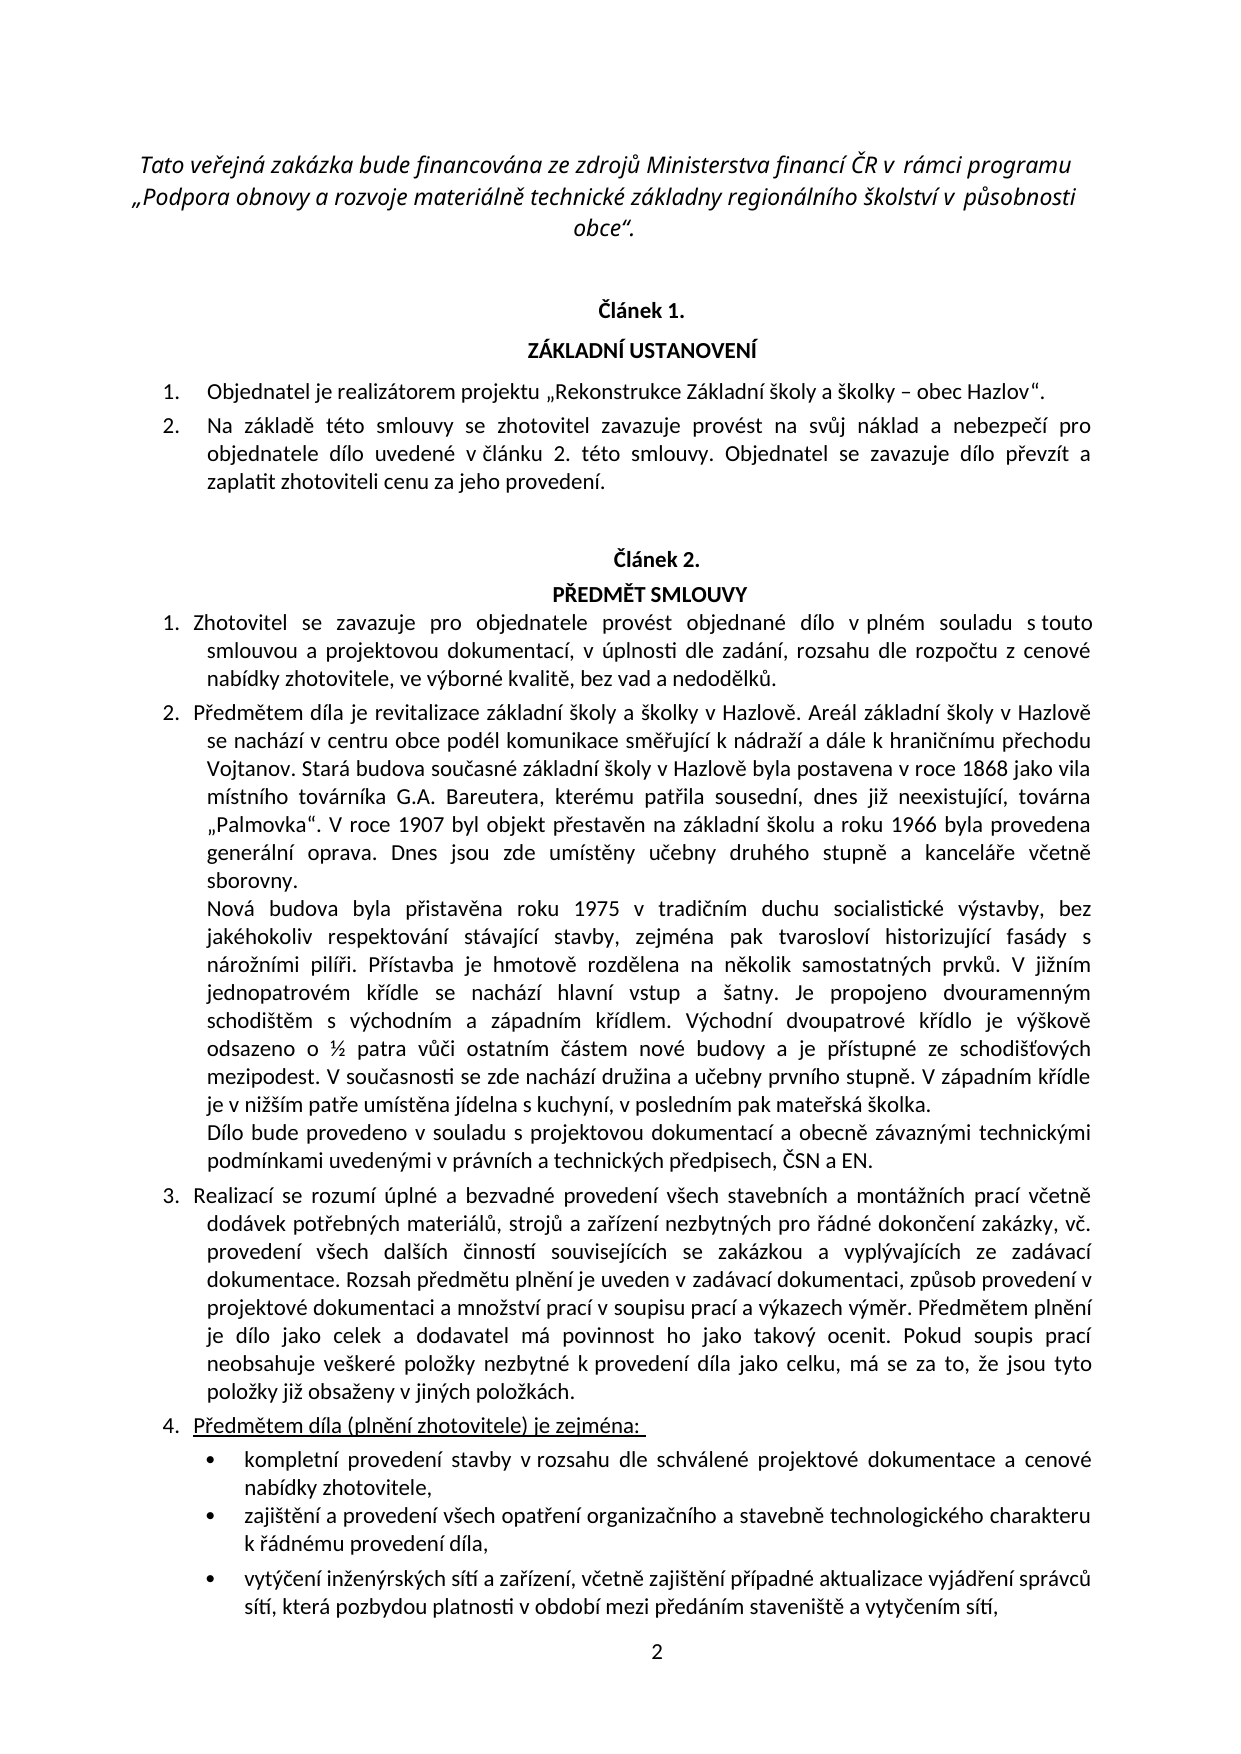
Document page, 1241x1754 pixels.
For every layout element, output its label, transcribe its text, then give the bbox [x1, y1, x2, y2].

list Předmětem díla je revitalizace základní školy a školky v Hazlově. Areál základní školy v Hazlově se nachází v centru obce podél komunikace směřující k nádraží a dále k hraničnímu přechodu Vojtanov. Stará budova současné základní školy v Hazlově byla postavena v roce 1868 jako vila místního továrníka G.A. Bareutera, kterému patřila sousední, dnes již neexistující, továrna „Palmovka“. V roce 1907 byl objekt přestavěn na základní školu a roku 1966 byla provedena generální oprava. Dnes jsou zde umístěny učebny druhého stupně a kanceláře včetně sborovny. [162, 698, 1093, 894]
list Zhotovitel se zavazuje pro objednatele provést objednané dílo v plném souladu s touto smlouvou a projektovou dokumentací, v úplnosti dle zadání, rozsahu dle rozpočtu z cenové nabídky zhotovitele, ve výborné kvalitě, bez vad a nedodělků. [162, 608, 1093, 692]
list Realizací se rozumí úplné a bezvadné provedení všech stavebních a montážních prací včetně dodávek potřebných materiálů, strojů a zařízení nezbytných pro řádné dokončení zakázky, vč. provedení všech dalších činností souvisejících se zakázkou a vyplývajících ze zadávací dokumentace. Rozsah předmětu plnění je uveden v zadávací dokumentaci, způsob provedení v projektové dokumentaci a množství prací v soupisu prací a výkazech výměr. Předmětem plnění je dílo jako celek a dodavatel má povinnost ho jako takový ocenit. Pokud soupis prací neobsahuje veškeré položky nezbytné k provedení díla jako celku, má se za to, že jsou tyto položky již obsaženy v jiných položkách. [162, 1181, 1093, 1405]
text Základní ustanovení [118, 337, 1093, 365]
text 2. Na základě této smlouvy se zhotovitel zavazuje provést na svůj náklad a nebezpečí pro objednatele dílo uvedené v článku 2. této smlouvy. Objednatel se zavazuje dílo převzít a zaplatit zhotoviteli cenu za jeho provedení. [162, 411, 1093, 496]
list vytýčení inženýrských sítí a zařízení, včetně zajištění případné aktualizace vyjádření správců sítí, která pozbydou platnosti v období mezi předáním staveniště a vytyčením sítí, [207, 1564, 1093, 1620]
text Nová budova byla přistavěna roku 1975 v tradičním duchu socialistické výstavby, bez jakéhokoliv respektování stávající stavby, zejména pak tvarosloví historizující fasády s nárožními pilíři. Přístavba je hmotově rozdělena na několik samostatných prvků. V jižním jednopatrovém křídle se nachází hlavní vstup a šatny. Je propojeno dvouramenným schodištěm s východním a západním křídlem. Východní dvoupatrové křídlo je výškově odsazeno o ½ patra vůči ostatním částem nové budovy a je přístupné ze schodišťových mezipodest. V současnosti se zde nachází družina a učebny prvního stupně. V západním křídle je v nižším patře umístěna jídelna s kuchyní, v posledním pak mateřská školka. [207, 894, 1093, 1118]
list Předmětem díla (plnění zhotovitele) je zejména: [162, 1411, 1093, 1439]
list zajištění a provedení všech opatření organizačního a stavebně technologického charakteru k řádnému provedení díla, [207, 1501, 1093, 1557]
text „Podpora obnovy a rozvoje materiálně technické základny regionálního školství v působnosti obce“. [118, 181, 1093, 243]
text PŘEDMĚT SMLOUVY [118, 580, 1093, 608]
text Dílo bude provedeno v souladu s projektovou dokumentací a obecně závaznými technickými podmínkami uvedenými v právních a technických předpisech, ČSN a EN. [207, 1118, 1093, 1174]
text Tato veřejná zakázka bude financována ze zdrojů Ministerstva financí ČR v rámci programu [118, 149, 1093, 181]
list kompletní provedení stavby v rozsahu dle schválené projektové dokumentace a cenové nabídky zhotovitele, [207, 1445, 1093, 1501]
list 1. Objednatel je realizátorem projektu „Rekonstrukce Základní školy a školky – obec Hazlov“. [162, 377, 1093, 405]
subtitle Článek 2. [118, 546, 1093, 573]
